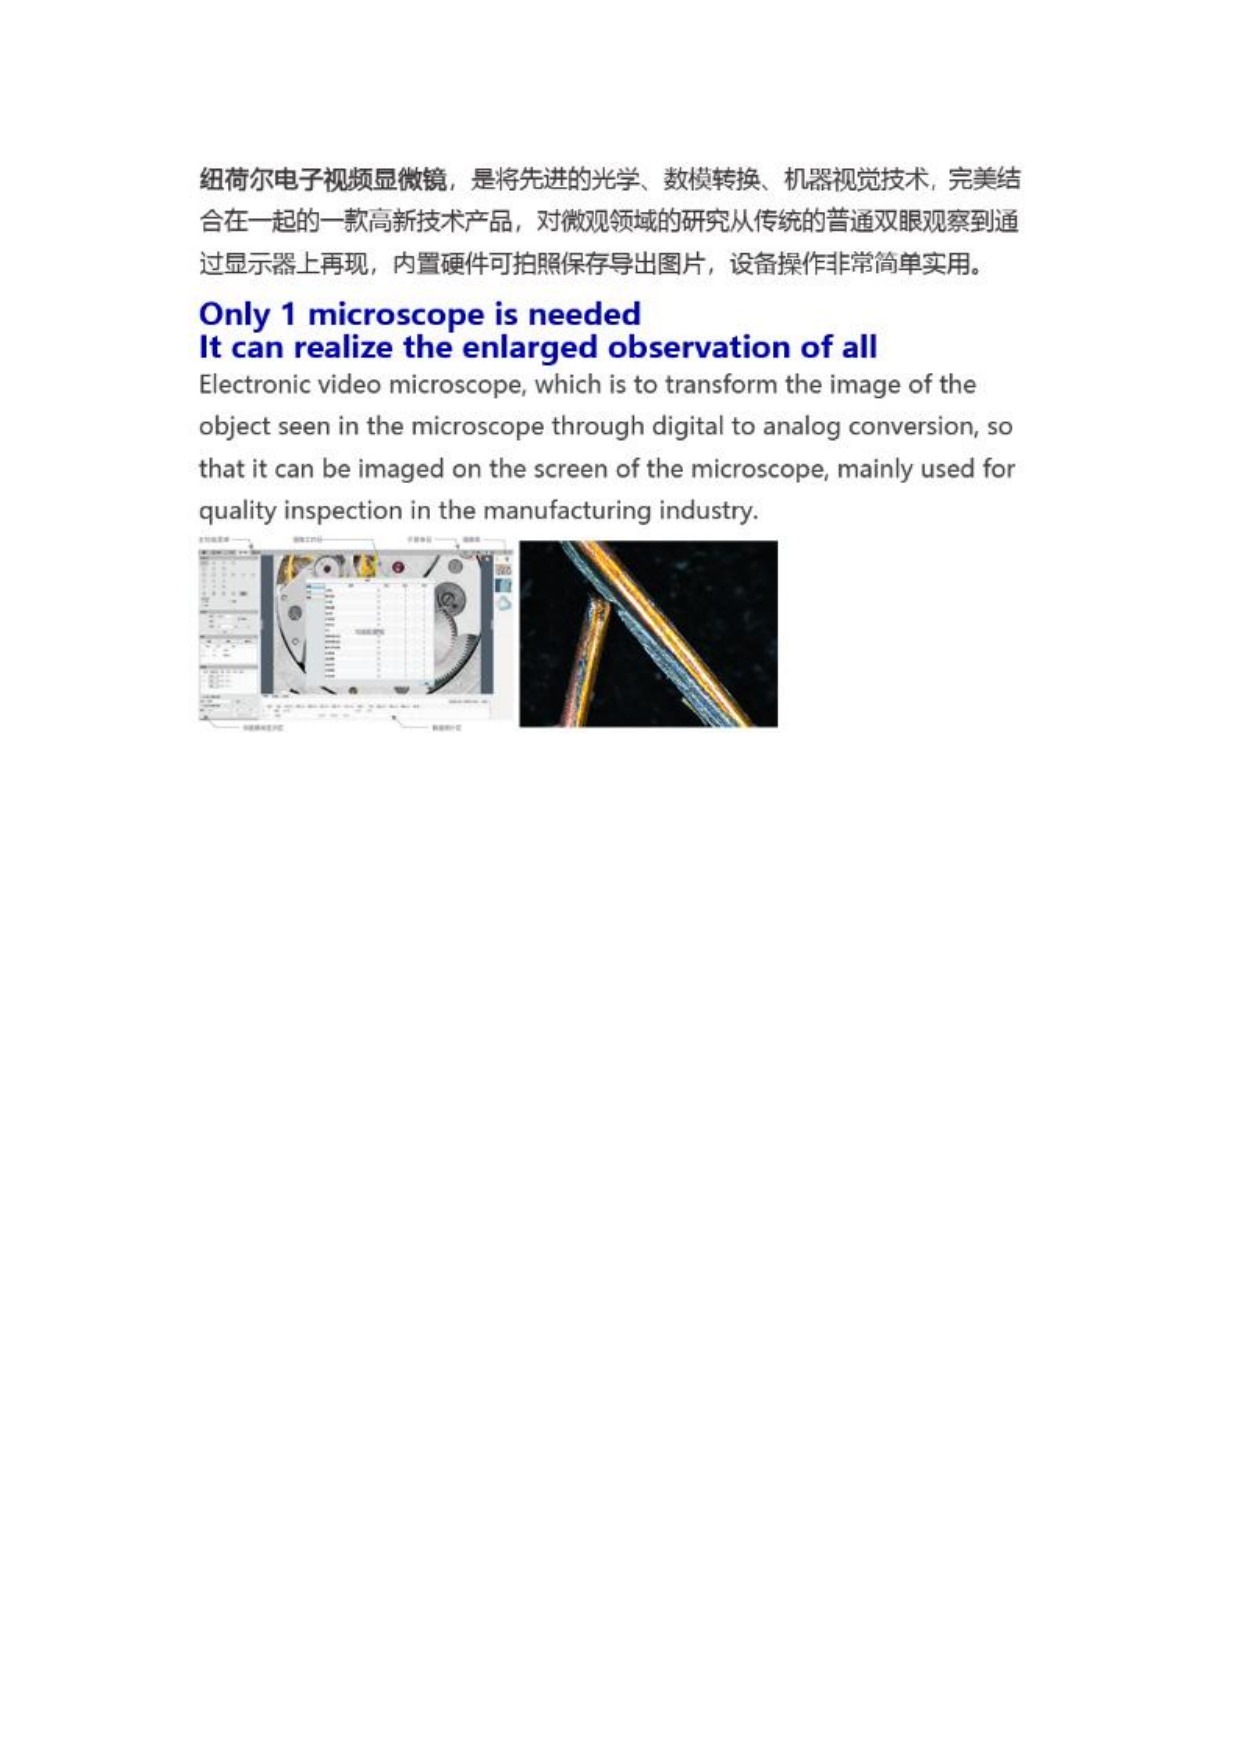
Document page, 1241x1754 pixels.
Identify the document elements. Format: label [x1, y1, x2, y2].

picture [188, 162, 1053, 733]
